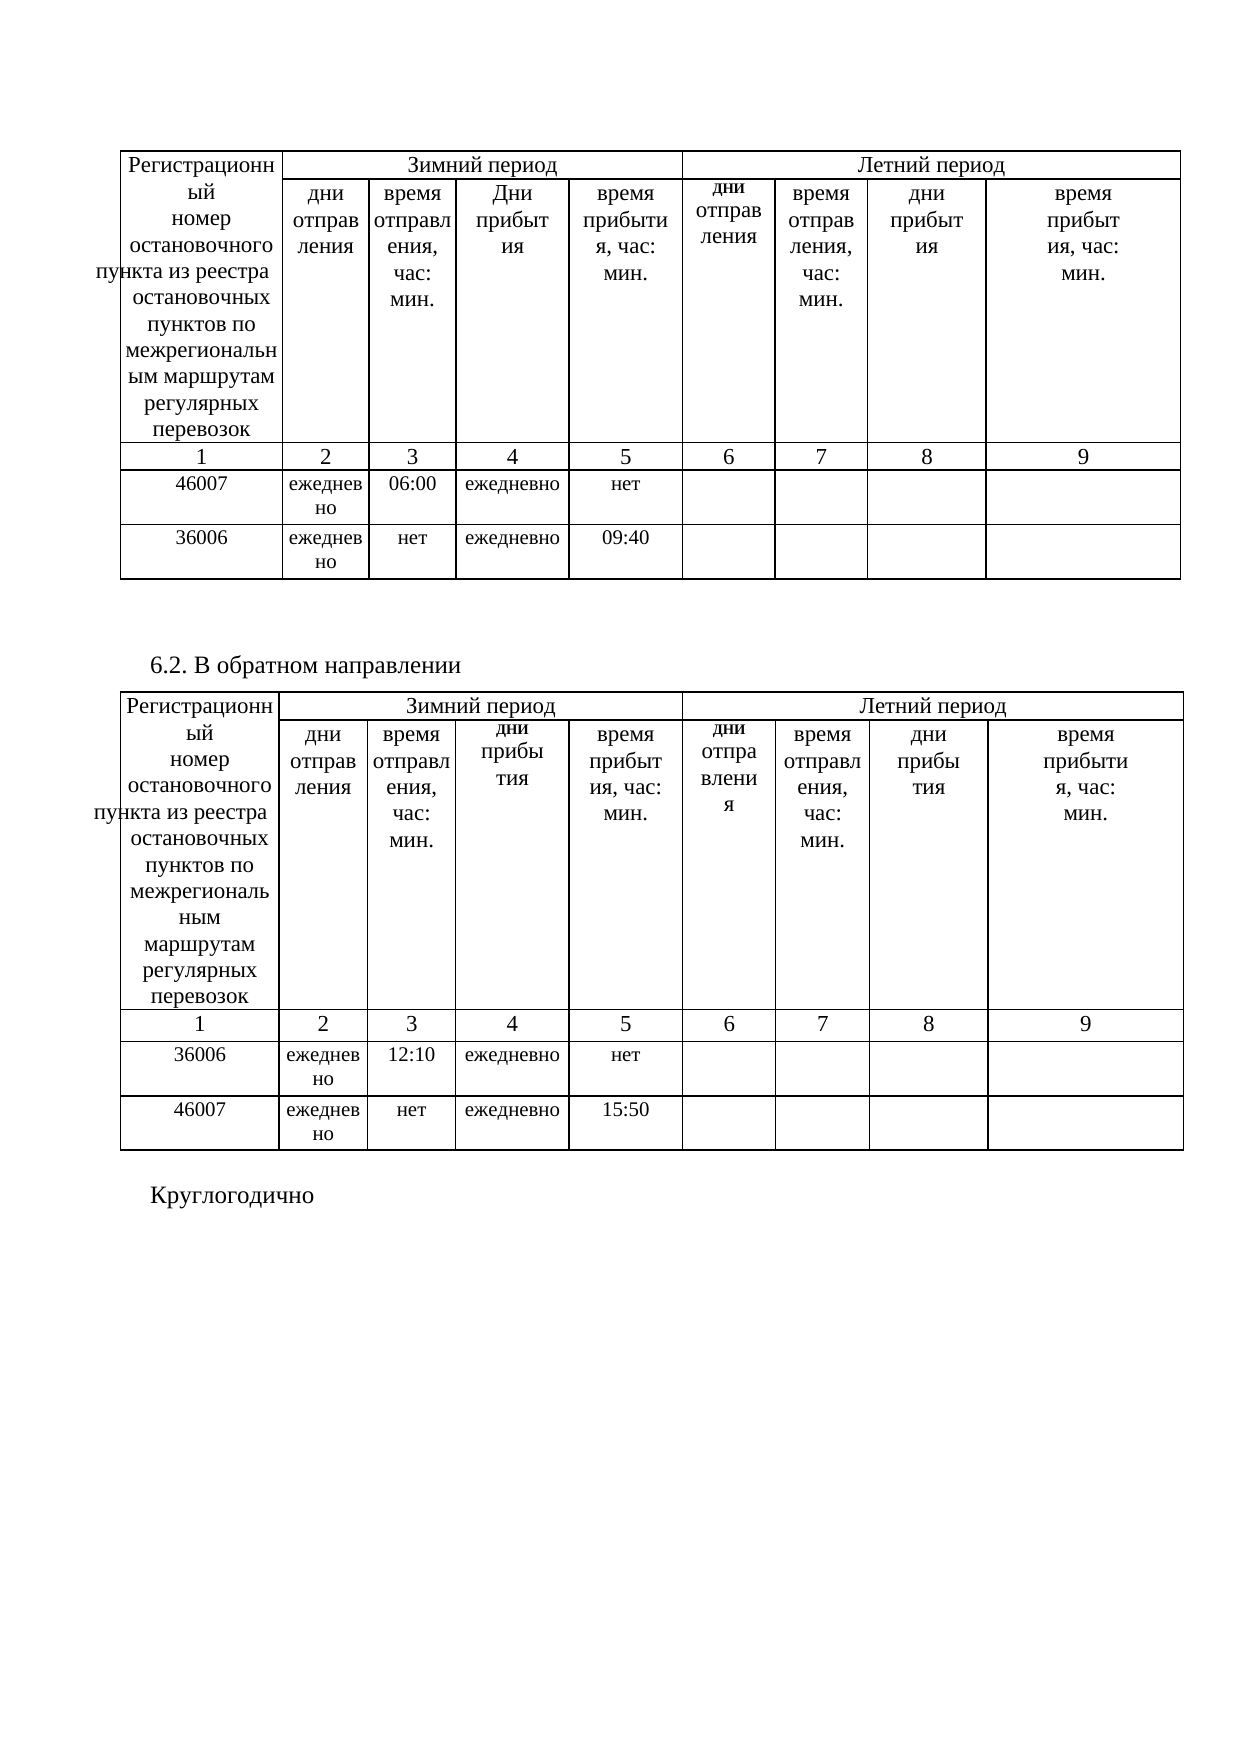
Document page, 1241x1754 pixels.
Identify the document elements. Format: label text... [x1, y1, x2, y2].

table_cell время прибыт ия, час: мин. [570, 721, 682, 1009]
table_cell 5 [570, 443, 682, 469]
table_cell 1 [121, 1010, 278, 1041]
table_cell 9 [987, 443, 1180, 469]
table_cell 9 [989, 1010, 1183, 1041]
table_cell 15:50 [570, 1097, 682, 1149]
table_cell время отправл ения, час: мин. [368, 721, 455, 1009]
table_cell [868, 471, 985, 524]
table_cell нет [370, 525, 455, 578]
table_cell [870, 1042, 987, 1095]
table_cell ежедневно [457, 471, 568, 524]
table_cell дни отправ ления [283, 180, 368, 441]
table_cell 7 [776, 443, 867, 469]
table_cell время прибыт ия, час: мин. [987, 180, 1180, 441]
table_cell 2 [283, 443, 368, 469]
table_cell ежедневно [280, 1097, 367, 1149]
table_header Регистрационный номер остановочного пункта из реестра остановочных пунктов по межрегиональным маршрутам регулярных перевозок [121, 152, 282, 441]
table_cell дни прибыт ия [868, 180, 985, 441]
table_cell 7 [776, 1010, 869, 1041]
table_cell [683, 525, 774, 578]
table_cell время отправ ления, час: мин. [776, 180, 867, 441]
text Круглогодично [150, 1180, 1090, 1208]
table_cell [989, 1097, 1183, 1149]
table_cell ежедневно [283, 471, 368, 524]
table_cell нет [570, 1042, 682, 1095]
table_cell время прибыти я, час: мин. [570, 180, 682, 441]
table_cell [683, 1097, 775, 1149]
table_header Зимний период [280, 693, 682, 719]
table_cell ежедневно [456, 1097, 568, 1149]
table_cell 4 [456, 1010, 568, 1041]
table_cell ежедневно [456, 1042, 568, 1095]
table_cell 46007 [121, 1097, 278, 1149]
table_cell [987, 525, 1180, 578]
table_cell 8 [870, 1010, 987, 1041]
table_cell [683, 1042, 775, 1095]
table_cell ежедневно [280, 1042, 367, 1095]
table_cell время отправл ения, час: мин. [776, 721, 869, 1009]
table_cell 4 [457, 443, 568, 469]
text 6.2. В обратном направлении [150, 650, 1090, 678]
table_cell 5 [570, 1010, 682, 1041]
table_cell 6 [683, 443, 774, 469]
table_cell 12:10 [368, 1042, 455, 1095]
table_cell [776, 525, 867, 578]
table_cell 1 [121, 443, 282, 469]
table_cell Дни прибыт ия [457, 180, 568, 441]
table_cell ежедневно [457, 525, 568, 578]
table_cell 6 [683, 1010, 775, 1041]
table_cell [776, 1097, 869, 1149]
table_header Летний период [683, 152, 1180, 178]
table_cell 3 [368, 1010, 455, 1041]
table_cell ДНИ прибы тия [456, 721, 568, 1009]
table_cell время отправл ения, час: мин. [370, 180, 455, 441]
table_header Регистрационный номер остановочного пункта из реестра остановочных пунктов по межрегиональным маршрутам регулярных перевозок [121, 693, 278, 1009]
table_cell 2 [280, 1010, 367, 1041]
table_cell 36006 [121, 1042, 278, 1095]
table_cell 06:00 [370, 471, 455, 524]
table_cell [989, 1042, 1183, 1095]
table_cell [683, 471, 774, 524]
table_cell нет [368, 1097, 455, 1149]
table_header Зимний период [283, 152, 682, 178]
table_header Летний период [683, 693, 1183, 719]
table_cell дни прибы тия [870, 721, 987, 1009]
table_cell ДНИ отправ ления [683, 180, 774, 441]
table_cell [870, 1097, 987, 1149]
table_cell [987, 471, 1180, 524]
table_cell нет [570, 471, 682, 524]
table_cell 8 [868, 443, 985, 469]
table_cell 46007 [121, 471, 282, 524]
table_cell время прибыти я, час: мин. [989, 721, 1183, 1009]
table_cell ежедневно [283, 525, 368, 578]
table_cell дни отправ ления [280, 721, 367, 1009]
table_cell 09:40 [570, 525, 682, 578]
table_cell [868, 525, 985, 578]
table_cell [776, 471, 867, 524]
table_cell 36006 [121, 525, 282, 578]
table_cell [776, 1042, 869, 1095]
table_cell ДНИ отпра влени я [683, 721, 775, 1009]
table_cell 3 [370, 443, 455, 469]
